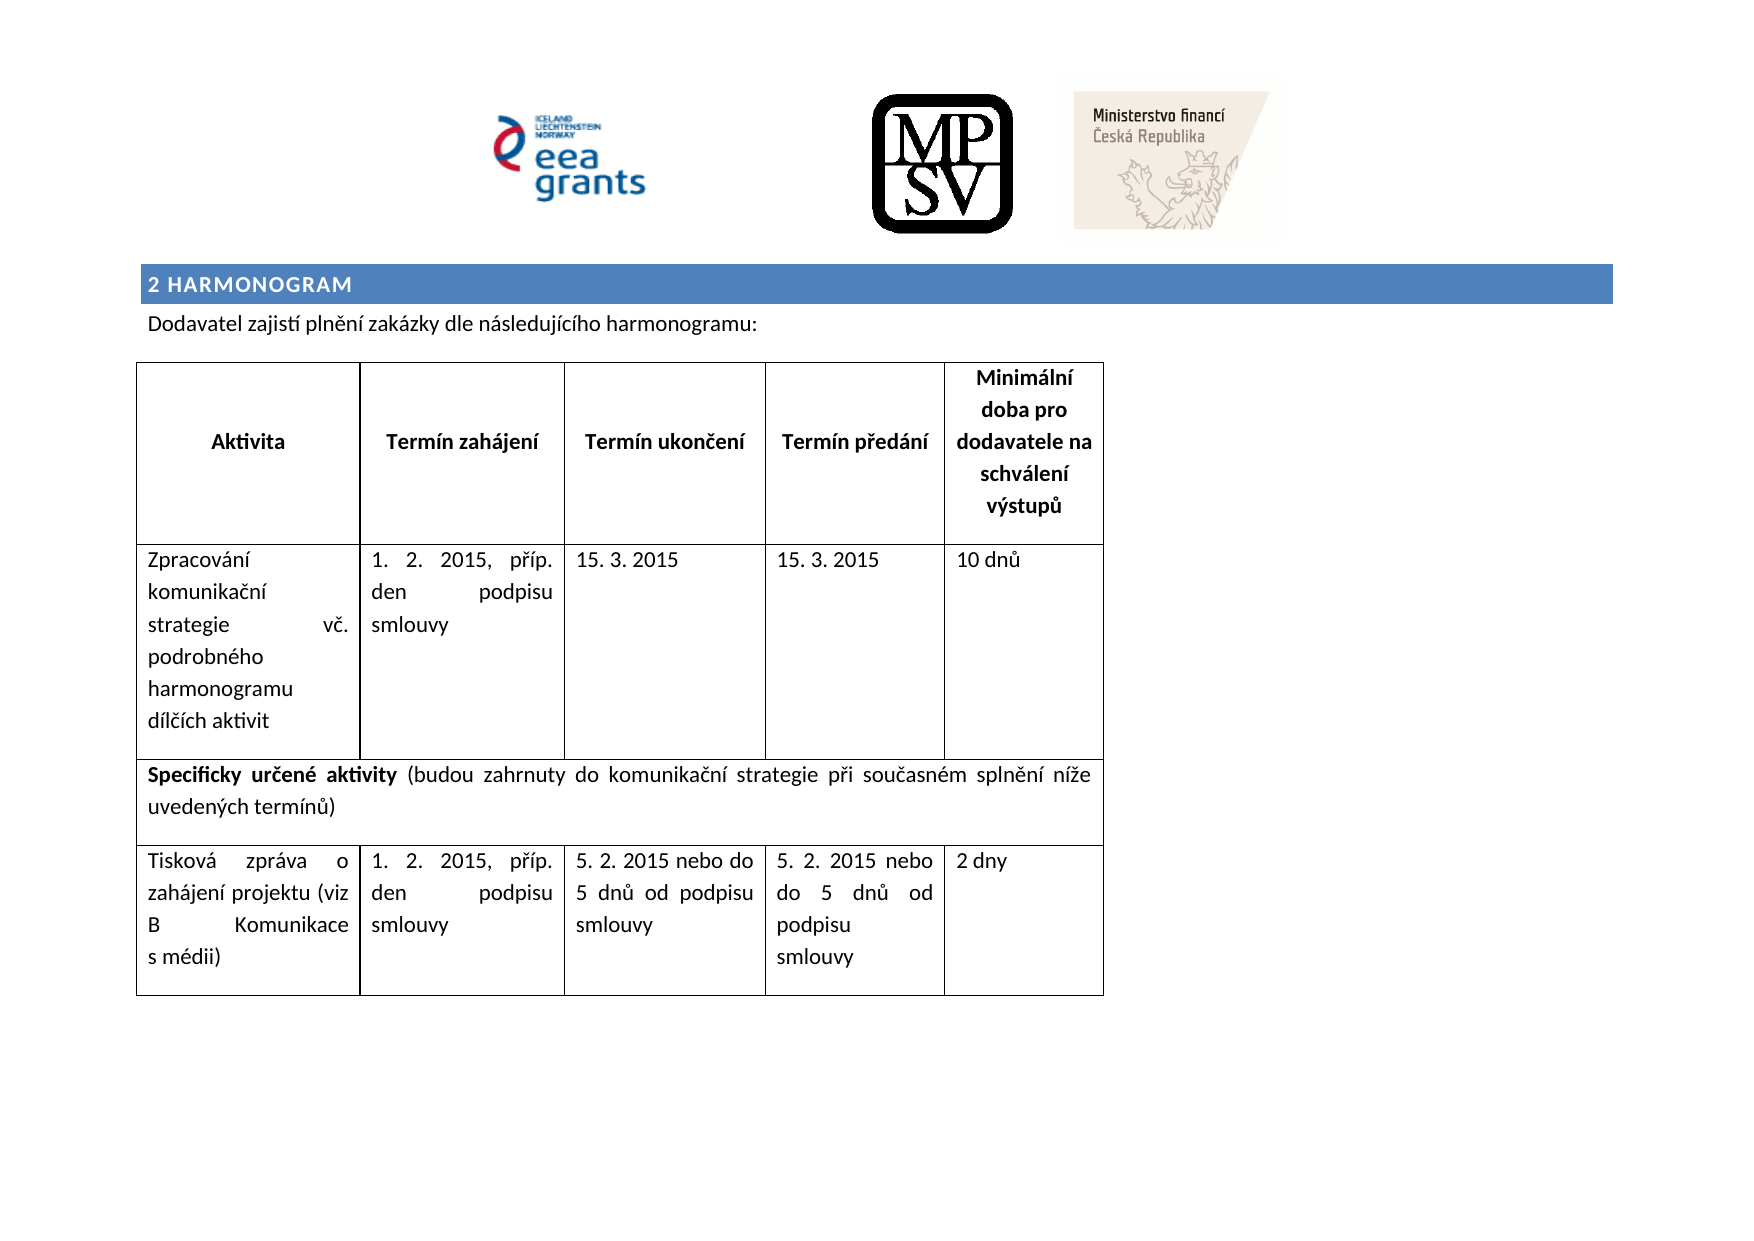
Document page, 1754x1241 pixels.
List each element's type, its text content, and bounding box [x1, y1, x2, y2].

picture [858, 85, 1026, 244]
table_header Termín ukončení [565, 363, 765, 544]
table_cell 5. 2. 2015 nebo do 5 dnů od podpisu smlouvy [766, 846, 944, 995]
table_cell Specificky určené aktivity (budou zahrnuty do komunikační strategie při současném splnění níže uvedených termínů) [137, 760, 1103, 845]
picture [469, 73, 670, 244]
subtitle 2 Harmonogram [148, 270, 1606, 298]
table_cell 2 dny [945, 846, 1103, 995]
table_header Termín předání [766, 363, 944, 544]
table_header Termín zahájení [361, 363, 564, 544]
table_cell 1. 2. 2015, příp. den podpisu smlouvy [361, 545, 564, 759]
table_cell 15. 3. 2015 [766, 545, 944, 759]
table_cell Zpracování komunikační strategie vč. podrobného harmonogramu dílčích aktivit [137, 545, 359, 759]
table_cell 5. 2. 2015 nebo do 5 dnů od podpisu smlouvy [565, 846, 765, 995]
table_cell Tisková zpráva o zahájení projektu (viz B Komunikace s médii) [137, 846, 359, 995]
text Dodavatel zajistí plnění zakázky dle následujícího harmonogramu: [148, 309, 1606, 337]
table_cell 15. 3. 2015 [565, 545, 765, 759]
table_cell 1. 2. 2015, příp. den podpisu smlouvy [361, 846, 564, 995]
table_header Minimální doba pro dodavatele na schválení výstupů [945, 363, 1103, 544]
table_header Aktivita [137, 363, 359, 544]
picture [1059, 76, 1285, 244]
table_cell 10 dnů [945, 545, 1103, 759]
